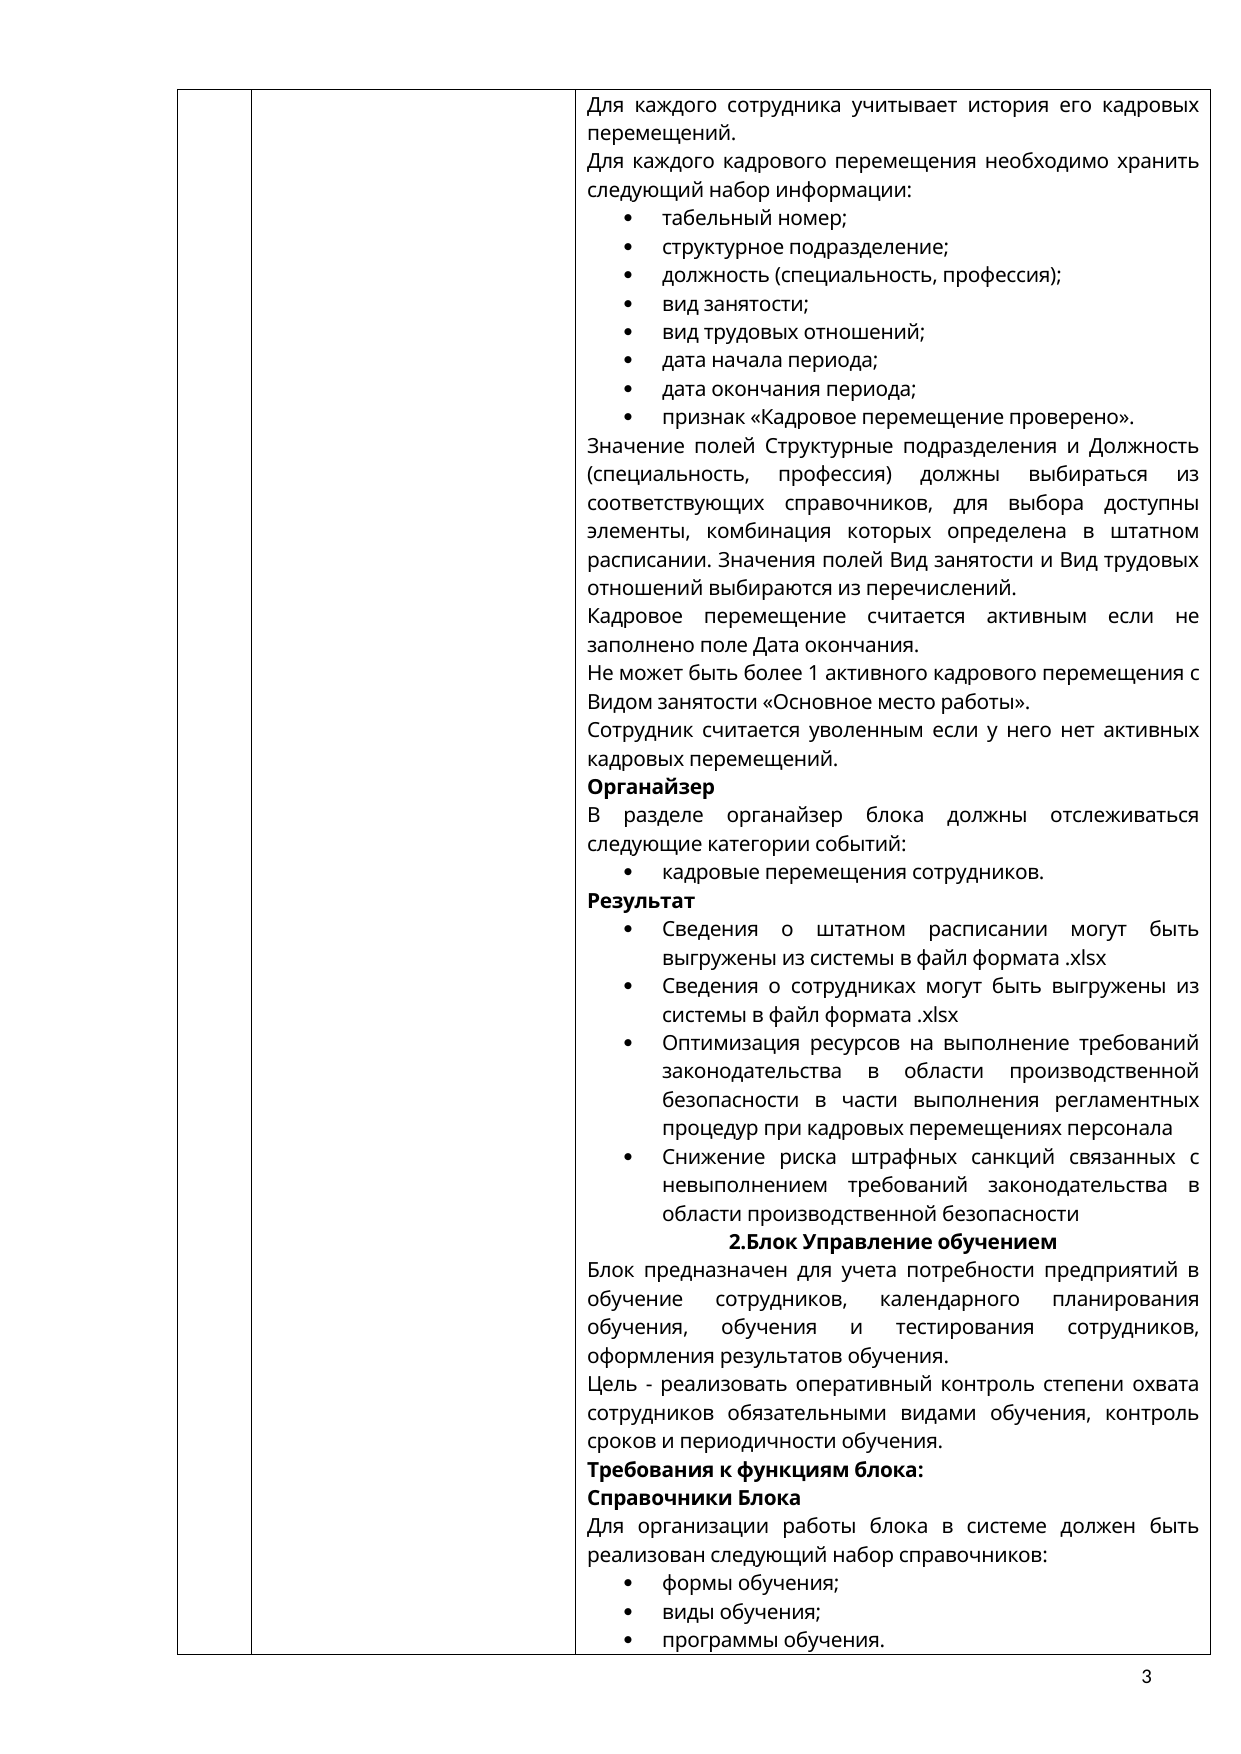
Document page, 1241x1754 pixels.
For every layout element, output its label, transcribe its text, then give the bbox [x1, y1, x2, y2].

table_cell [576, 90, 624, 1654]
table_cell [252, 90, 575, 1654]
table_cell 6 [178, 90, 251, 1654]
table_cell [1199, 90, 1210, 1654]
